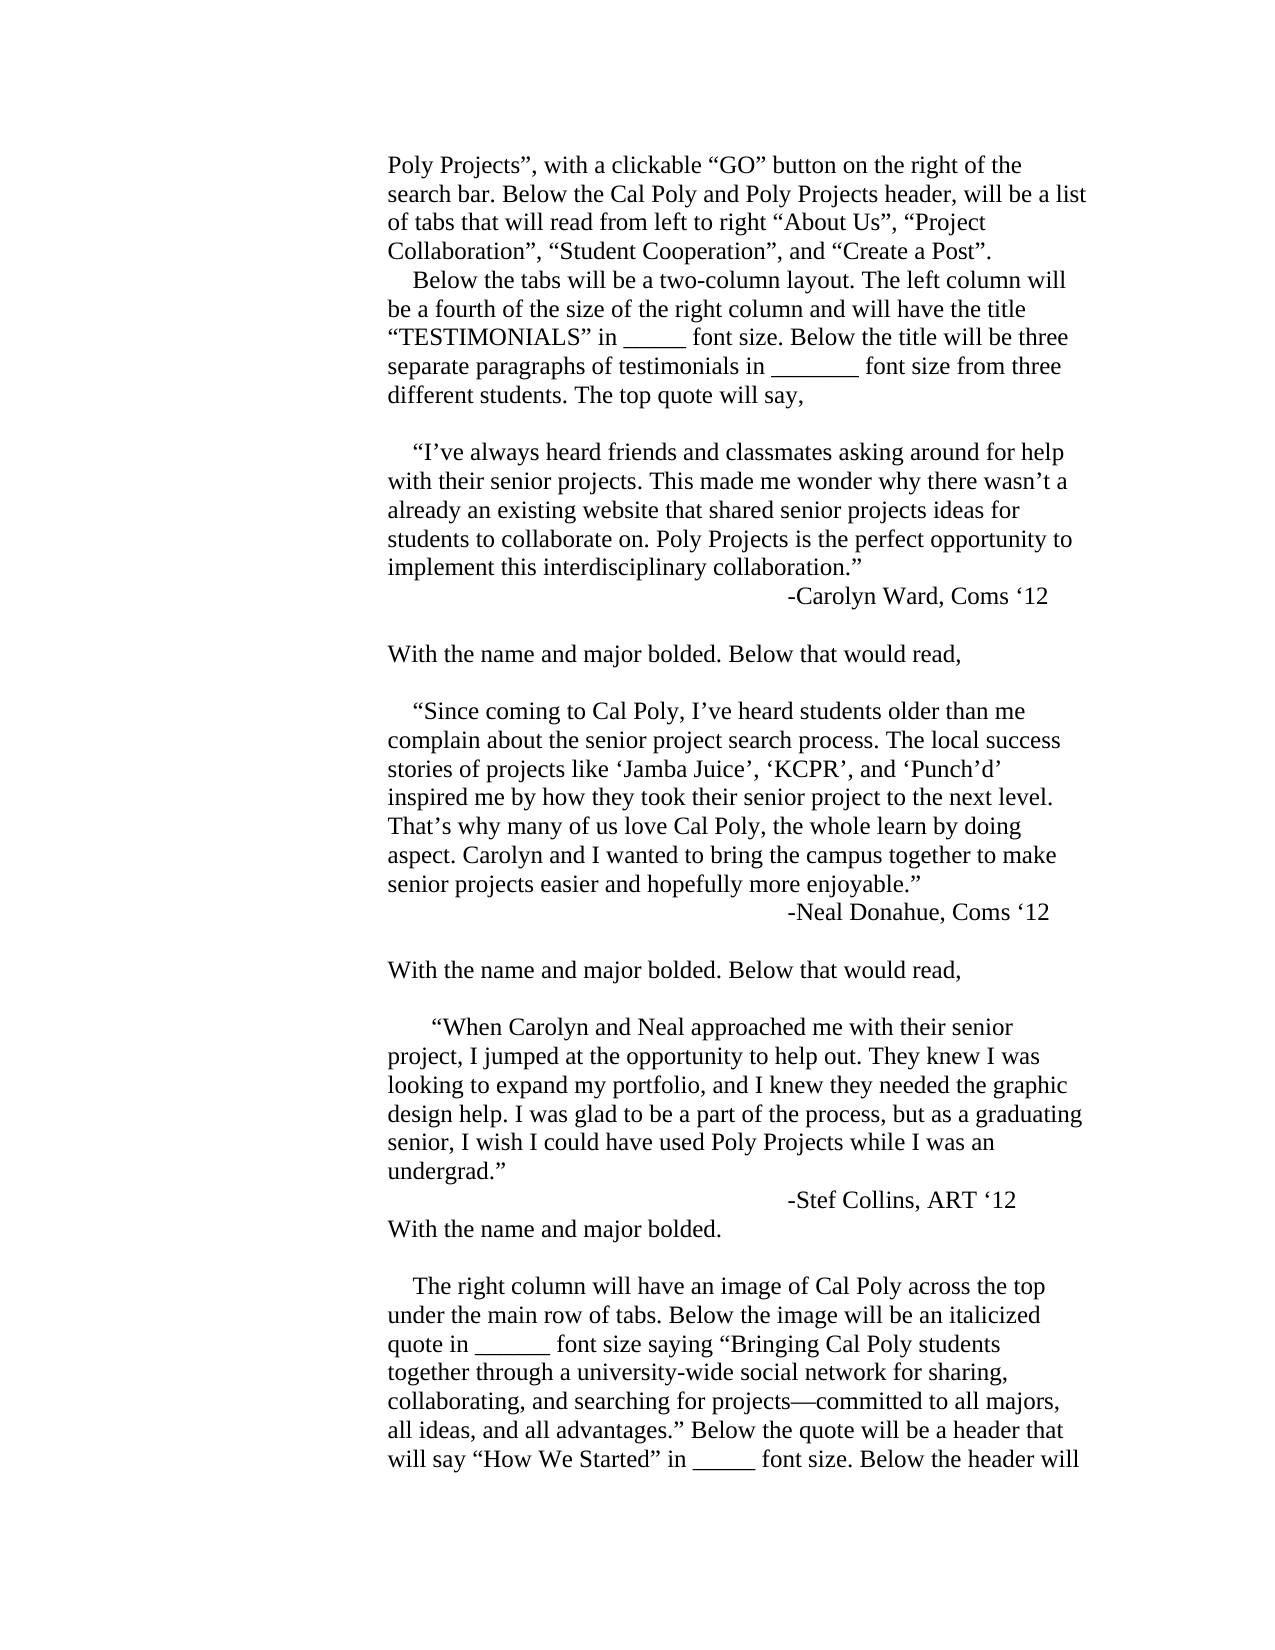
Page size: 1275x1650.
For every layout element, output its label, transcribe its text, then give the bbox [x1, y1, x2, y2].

text “Since coming to Cal Poly, I’ve heard students older than me complain about the senior project search process. The local success stories of projects like ‘Jamba Juice’, ‘KCPR’, and ‘Punch’d’ inspired me by how they took their senior project to the next level. That’s why many of us love Cal Poly, the whole learn by doing aspect. Carolyn and I wanted to bring the campus together to make senior projects easier and hopefully more enjoyable.” [387, 696, 1087, 897]
text -Stef Collins, ART ‘12 [762, 1185, 1087, 1214]
text -Carolyn Ward, Coms ‘12 [687, 581, 1087, 610]
text With the name and major bolded. [387, 1214, 1087, 1242]
text Below the tabs will be a two-column layout. The left column will be a fourth of the size of the right column and will have the title “TESTIMONIALS” in _____ font size. Below the title will be three separate paragraphs of testimonials in _______ font size from three different students. The top quote will say, [387, 265, 1087, 409]
text “When Carolyn and Neal approached me with their senior project, I jumped at the opportunity to help out. They knew I was looking to expand my portfolio, and I knew they needed the graphic design help. I was glad to be a part of the process, but as a graduating senior, I wish I could have used Poly Projects while I was an undergrad.” [387, 1012, 1087, 1185]
list -Neal Donahue, Coms ‘12 [739, 897, 1087, 926]
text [387, 1271, 1087, 1472]
text With the name and major bolded. Below that would read, [387, 639, 1087, 667]
text With the name and major bolded. Below that would read, [387, 955, 1087, 984]
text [387, 150, 1087, 265]
text “I’ve always heard friends and classmates asking around for help with their senior projects. This made me wonder why there wasn’t a already an existing website that shared senior projects ideas for students to collaborate on. Poly Projects is the perfect opportunity to implement this interdisciplinary collaboration.” [387, 437, 1087, 581]
